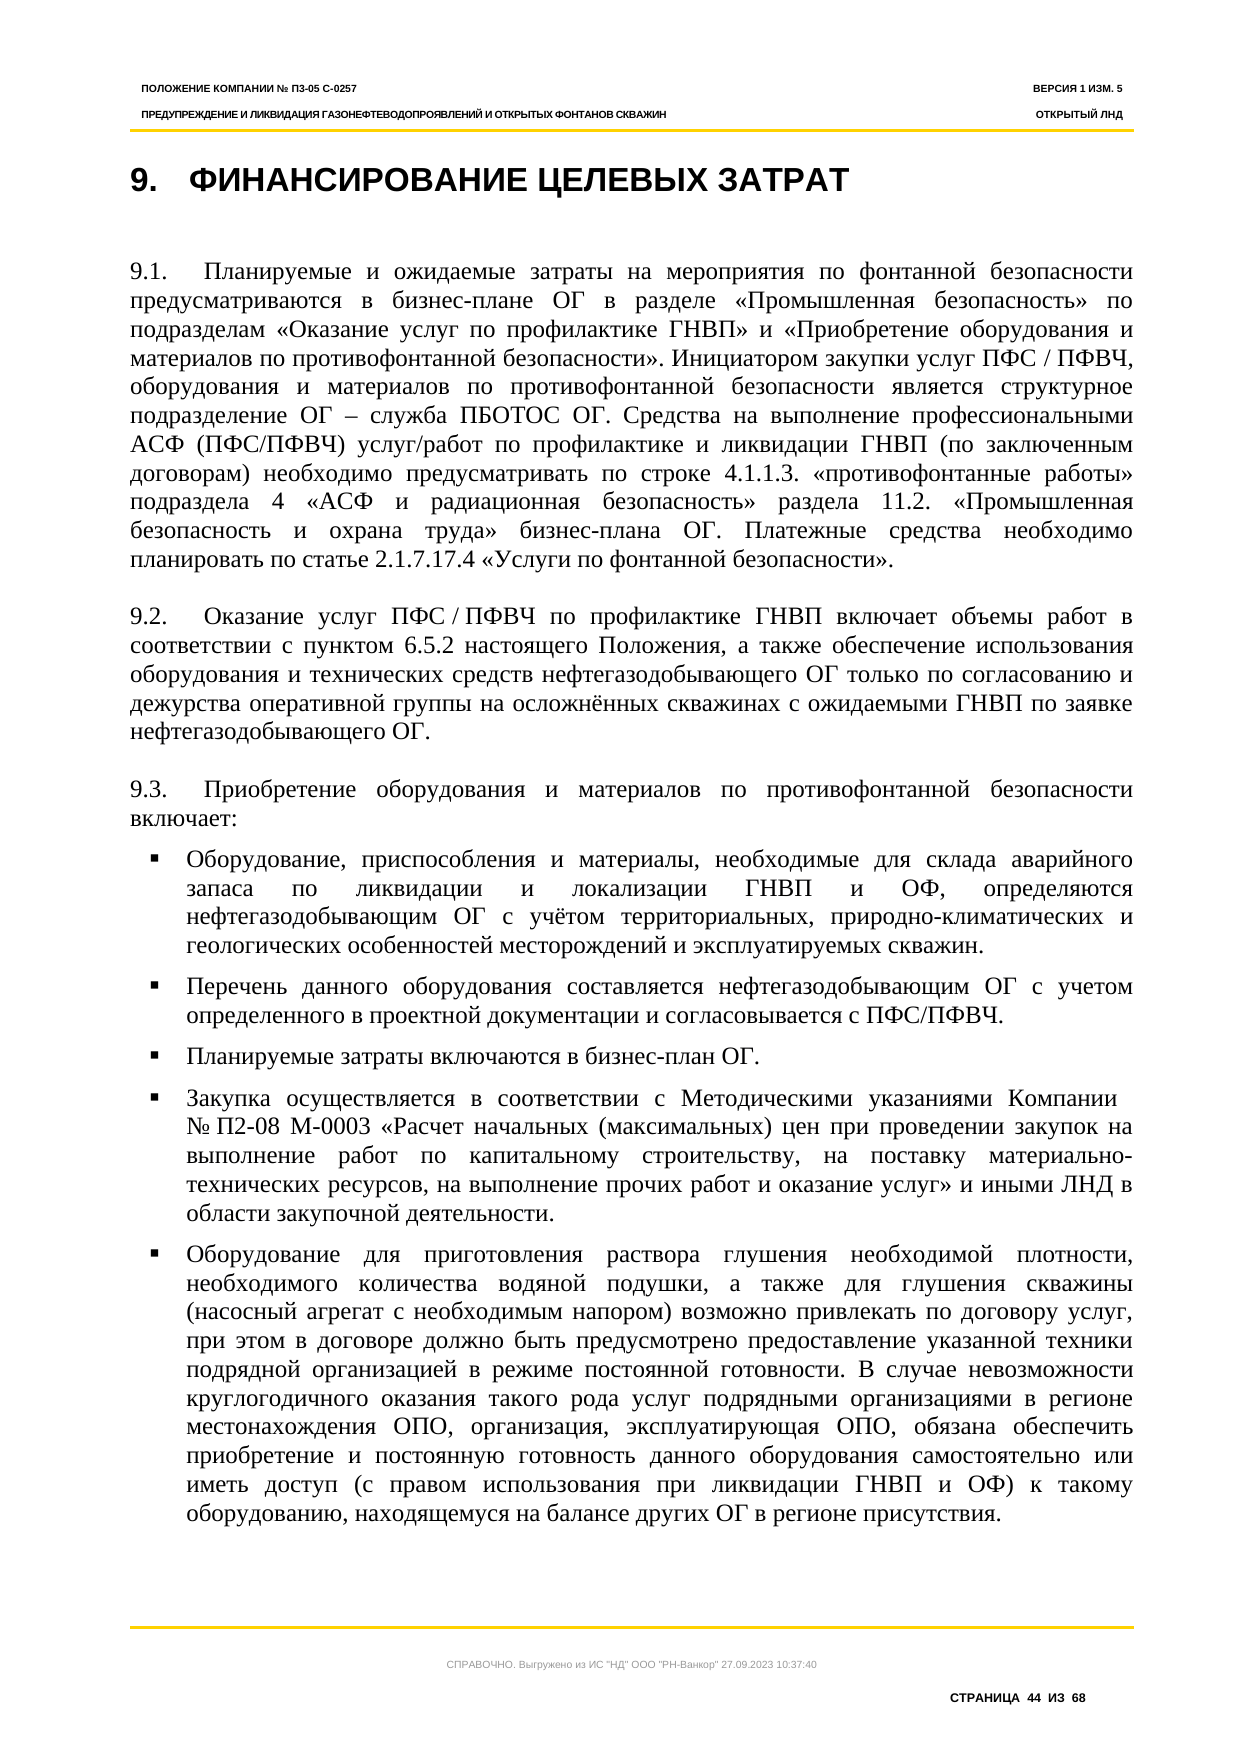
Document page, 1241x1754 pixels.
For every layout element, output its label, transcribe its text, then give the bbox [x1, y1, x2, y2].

list Закупка осуществляется в соответствии с Методическими указаниями Компании № П2-08 М-0003 «Расчет начальных (максимальных) цен при проведении закупок на выполнение работ по капитальному строительству, на поставку материально-технических ресурсов, на выполнение прочих работ и оказание услуг» и иными ЛНД в области закупочной деятельности. [149, 1083, 1134, 1226]
list Перечень данного оборудования составляется нефтегазодобывающим ОГ с учетом определенного в проектной документации и согласовывается с ПФС/ПФВЧ. [149, 971, 1134, 1029]
text 9.1. Планируемые и ожидаемые затраты на мероприятия по фонтанной безопасности предусматриваются в бизнес-плане ОГ в разделе «Промышленная безопасность» по подразделам «Оказание услуг по профилактике ГНВП» и «Приобретение оборудования и материалов по противофонтанной безопасности». Инициатором закупки услуг ПФС / ПФВЧ, оборудования и материалов по противофонтанной безопасности является структурное подразделение ОГ – служба ПБОТОС ОГ. Средства на выполнение профессиональными АСФ (ПФС/ПФВЧ) услуг/работ по профилактике и ликвидации ГНВП (по заключенным договорам) необходимо предусматривать по строке 4.1.1.3. «противофонтанные работы» подраздела 4 «АСФ и радиационная безопасность» раздела 11.2. «Промышленная безопасность и охрана труда» бизнес-плана ОГ. Платежные средства необходимо планировать по статье 2.1.7.17.4 «Услуги по фонтанной безопасности». [130, 256, 1134, 573]
text 9.2. Оказание услуг ПФС / ПФВЧ по профилактике ГНВП включает объемы работ в соответствии с пунктом 6.5.2 настоящего Положения, а также обеспечение использования оборудования и технических средств нефтегазодобывающего ОГ только по согласованию и дежурства оперативной группы на осложнённых скважинах с ожидаемыми ГНВП по заявке нефтегазодобывающего ОГ. [130, 601, 1134, 745]
list Оборудование, приспособления и материалы, необходимые для склада аварийного запаса по ликвидации и локализации ГНВП и ОФ, определяются нефтегазодобывающим ОГ с учётом территориальных, природно-климатических и геологических особенностей месторождений и эксплуатируемых скважин. [149, 844, 1134, 959]
text 9.3. Приобретение оборудования и материалов по противофонтанной безопасности включает: [130, 774, 1134, 831]
list ФИНАНСИРОВАНИЕ ЦЕЛЕВЫХ ЗАТРАТ [130, 161, 1134, 199]
list Планируемые затраты включаются в бизнес-план ОГ. [149, 1041, 1134, 1070]
list Оборудование для приготовления раствора глушения необходимой плотности, необходимого количества водяной подушки, а также для глушения скважины (насосный агрегат с необходимым напором) возможно привлекать по договору услуг, при этом в договоре должно быть предусмотрено предоставление указанной техники подрядной организацией в режиме постоянной готовности. В случае невозможности круглогодичного оказания такого рода услуг подрядными организациями в регионе местонахождения ОПО, организация, эксплуатирующая ОПО, обязана обеспечить приобретение и постоянную готовность данного оборудования самостоятельно или иметь доступ (с правом использования при ликвидации ГНВП и ОФ) к такому оборудованию, находящемуся на балансе других ОГ в регионе присутствия. [149, 1239, 1134, 1526]
